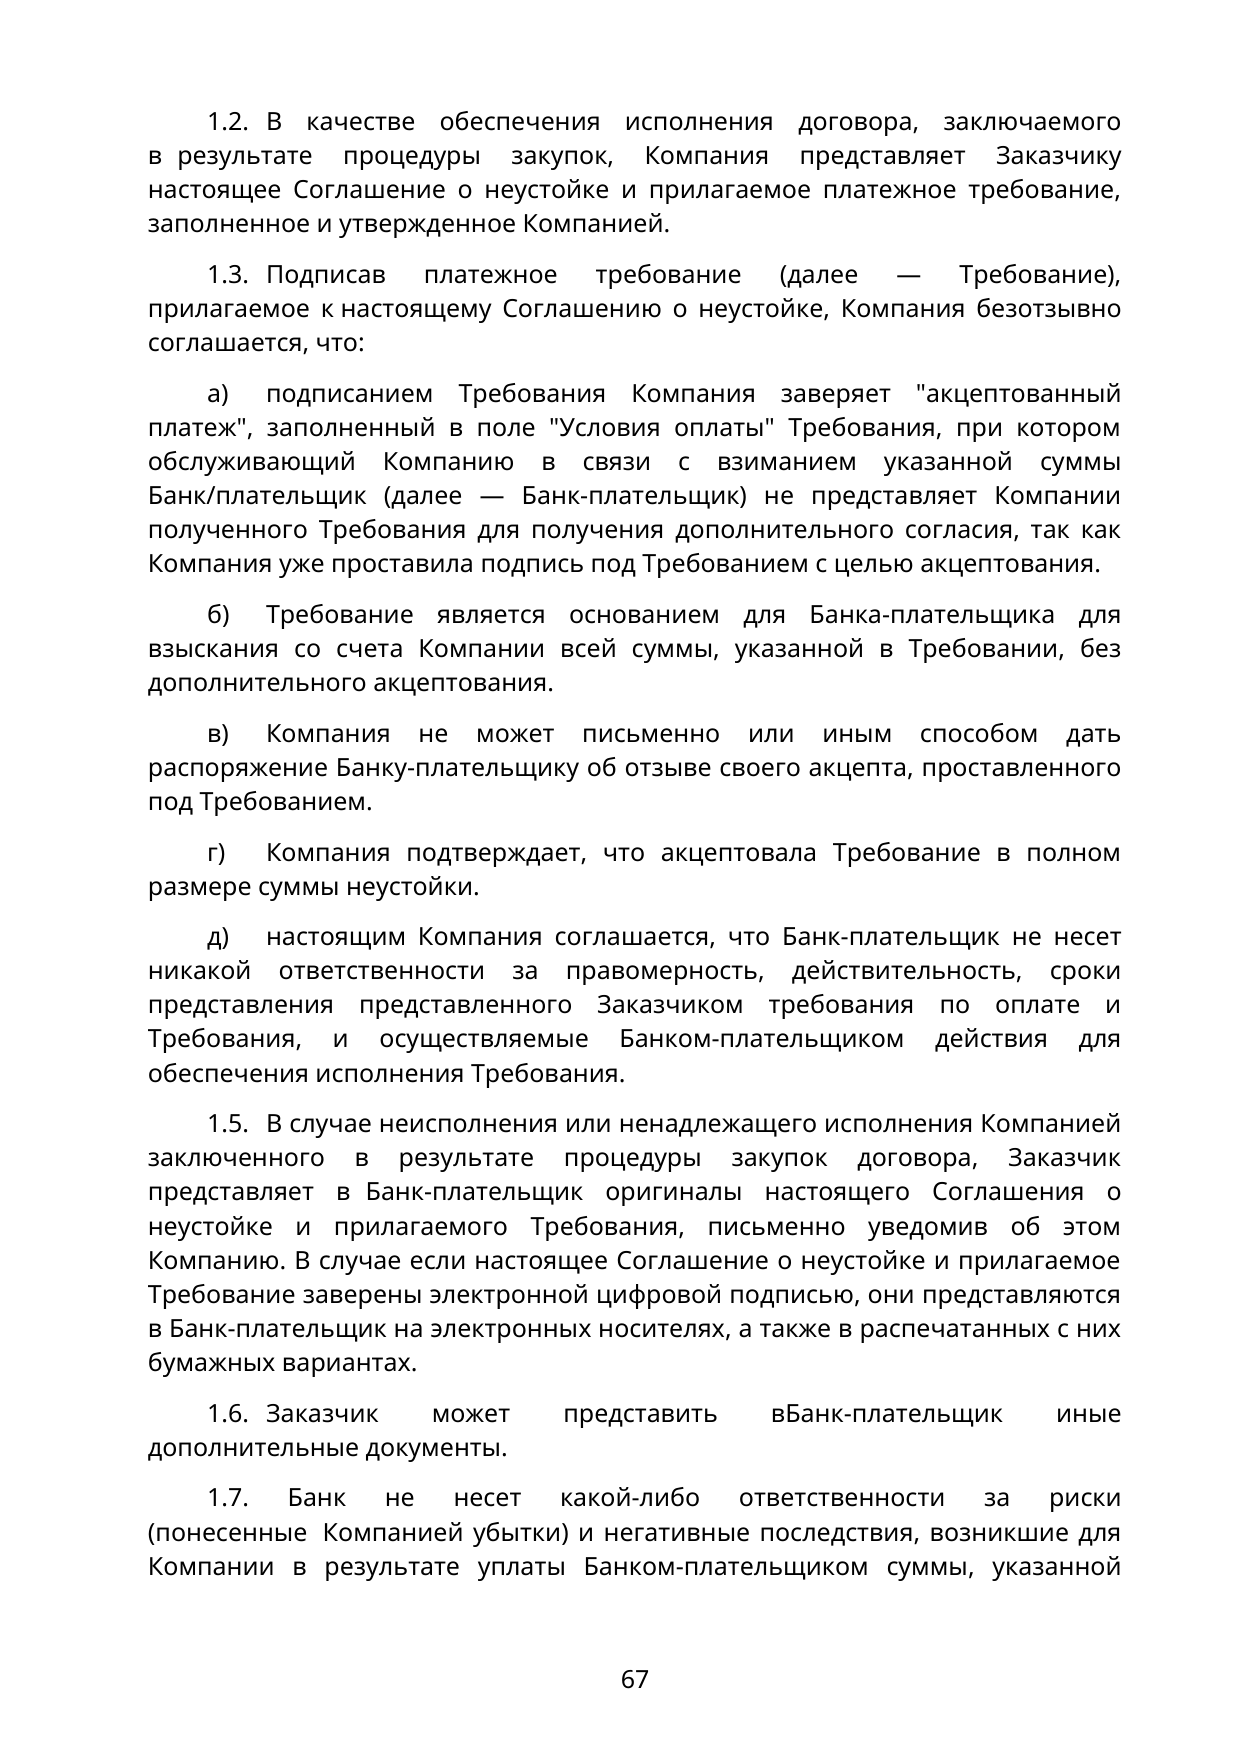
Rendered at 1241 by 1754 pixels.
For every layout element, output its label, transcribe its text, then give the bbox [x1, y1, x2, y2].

text б) Требование является основанием для Банка-плательщика для взыскания со счета Компании всей суммы, указанной в Требовании, без дополнительного акцептования. [148, 596, 1122, 699]
text д) настоящим Компания соглашается, что Банк-плательщик не несет никакой ответственности за правомерность, действительность, сроки представления представленного Заказчиком требования по оплате и Требования, и осуществляемые Банком-плательщиком действия для обеспечения исполнения Требования. [148, 919, 1122, 1089]
text 1.6. Заказчик может представить вБанк-плательщик иные дополнительные документы. [148, 1395, 1122, 1463]
text г) Компания подтверждает, что акцептовала Требование в полном размере суммы неустойки. [148, 834, 1122, 902]
text в) Компания не может письменно или иным способом дать распоряжение Банку-плательщику об отзыве своего акцепта, проставленного под Требованием. [148, 715, 1122, 817]
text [148, 1480, 1122, 1582]
text 1.3. Подписав платежное требование (далее — Требование), прилагаемое к настоящему Соглашению о неустойке, Компания безотзывно соглашается, что: [148, 257, 1122, 359]
text а) подписанием Требования Компания заверяет "акцептованный платеж", заполненный в поле "Условия оплаты" Требования, при котором обслуживающий Компанию в связи с взиманием указанной суммы Банк/плательщик (далее — Банк-плательщик) не представляет Компании полученного Требования для получения дополнительного согласия, так как Компания уже проставила подпись под Требованием с целью акцептования. [148, 375, 1122, 580]
text 1.5. В случае неисполнения или ненадлежащего исполнения Компанией заключенного в результате процедуры закупок договора, Заказчик представляет в Банк-плательщик оригиналы настоящего Соглашения о неустойке и прилагаемого Требования, письменно уведомив об этом Компанию. В случае если настоящее Соглашение о неустойке и прилагаемое Требование заверены электронной цифровой подписью, они представляются в Банк-плательщик на электронных носителях, а также в распечатанных с них бумажных вариантах. [148, 1106, 1122, 1379]
text 1.2. В качестве обеспечения исполнения договора, заключаемого в результате процедуры закупок, Компания представляет Заказчику настоящее Соглашение о неустойке и прилагаемое платежное требование, заполненное и утвержденное Компанией. [148, 103, 1122, 240]
